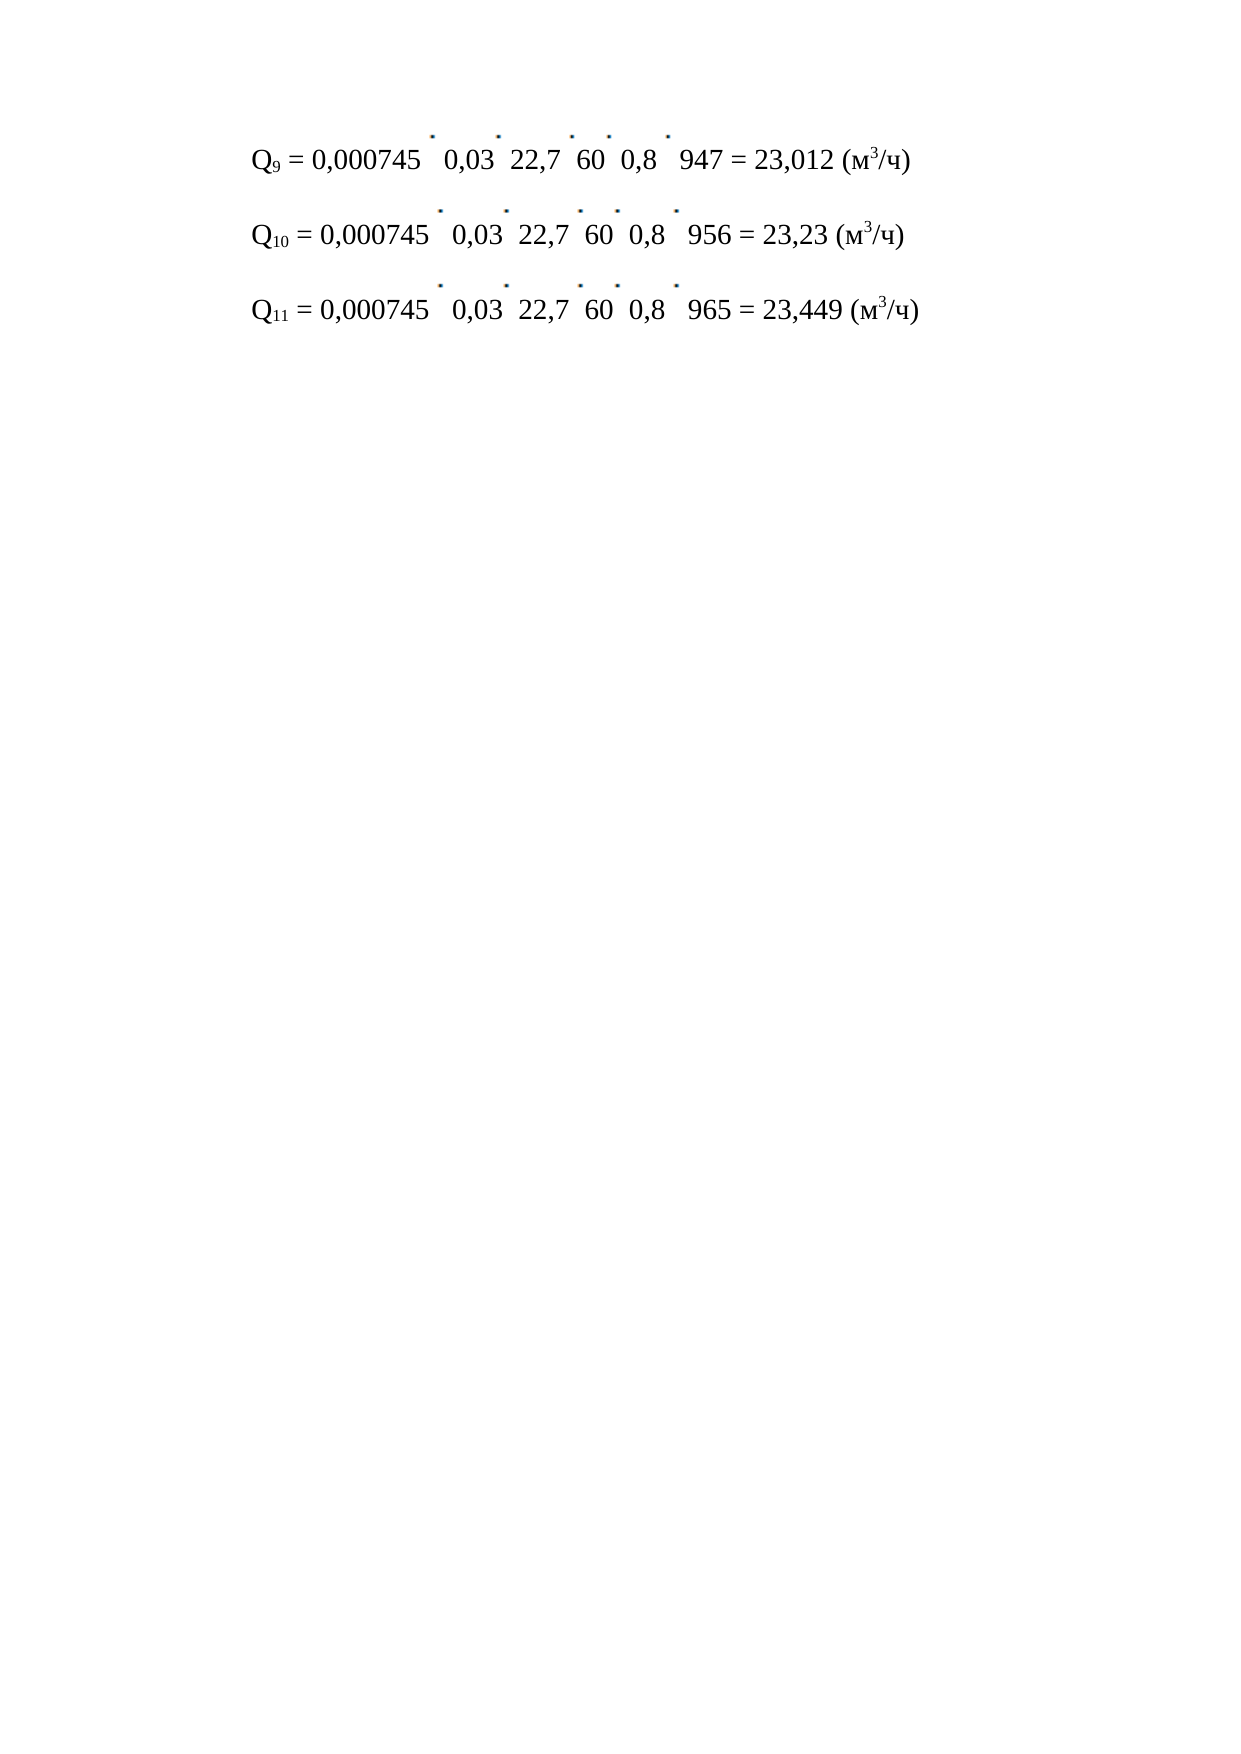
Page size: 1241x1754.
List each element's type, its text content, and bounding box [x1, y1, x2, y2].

picture [664, 118, 672, 170]
picture [568, 118, 576, 170]
text Q11 = 0,000745 0,03 22,7 60 0,8 965 = 23,449 (м3/ч) [177, 267, 1152, 325]
picture [672, 267, 681, 319]
picture [576, 267, 585, 319]
text Q9 = 0,000745 0,03 22,7 60 0,8 947 = 23,012 (м3/ч) [177, 118, 1152, 176]
picture [502, 267, 511, 319]
picture [436, 267, 445, 319]
picture [494, 118, 503, 170]
text Q10 = 0,000745 0,03 22,7 60 0,8 956 = 23,23 (м3/ч) [177, 193, 1152, 251]
picture [502, 192, 511, 245]
picture [576, 192, 585, 245]
picture [436, 192, 445, 245]
picture [605, 118, 613, 170]
picture [613, 267, 622, 319]
picture [613, 192, 622, 245]
picture [428, 118, 437, 170]
picture [672, 192, 681, 245]
